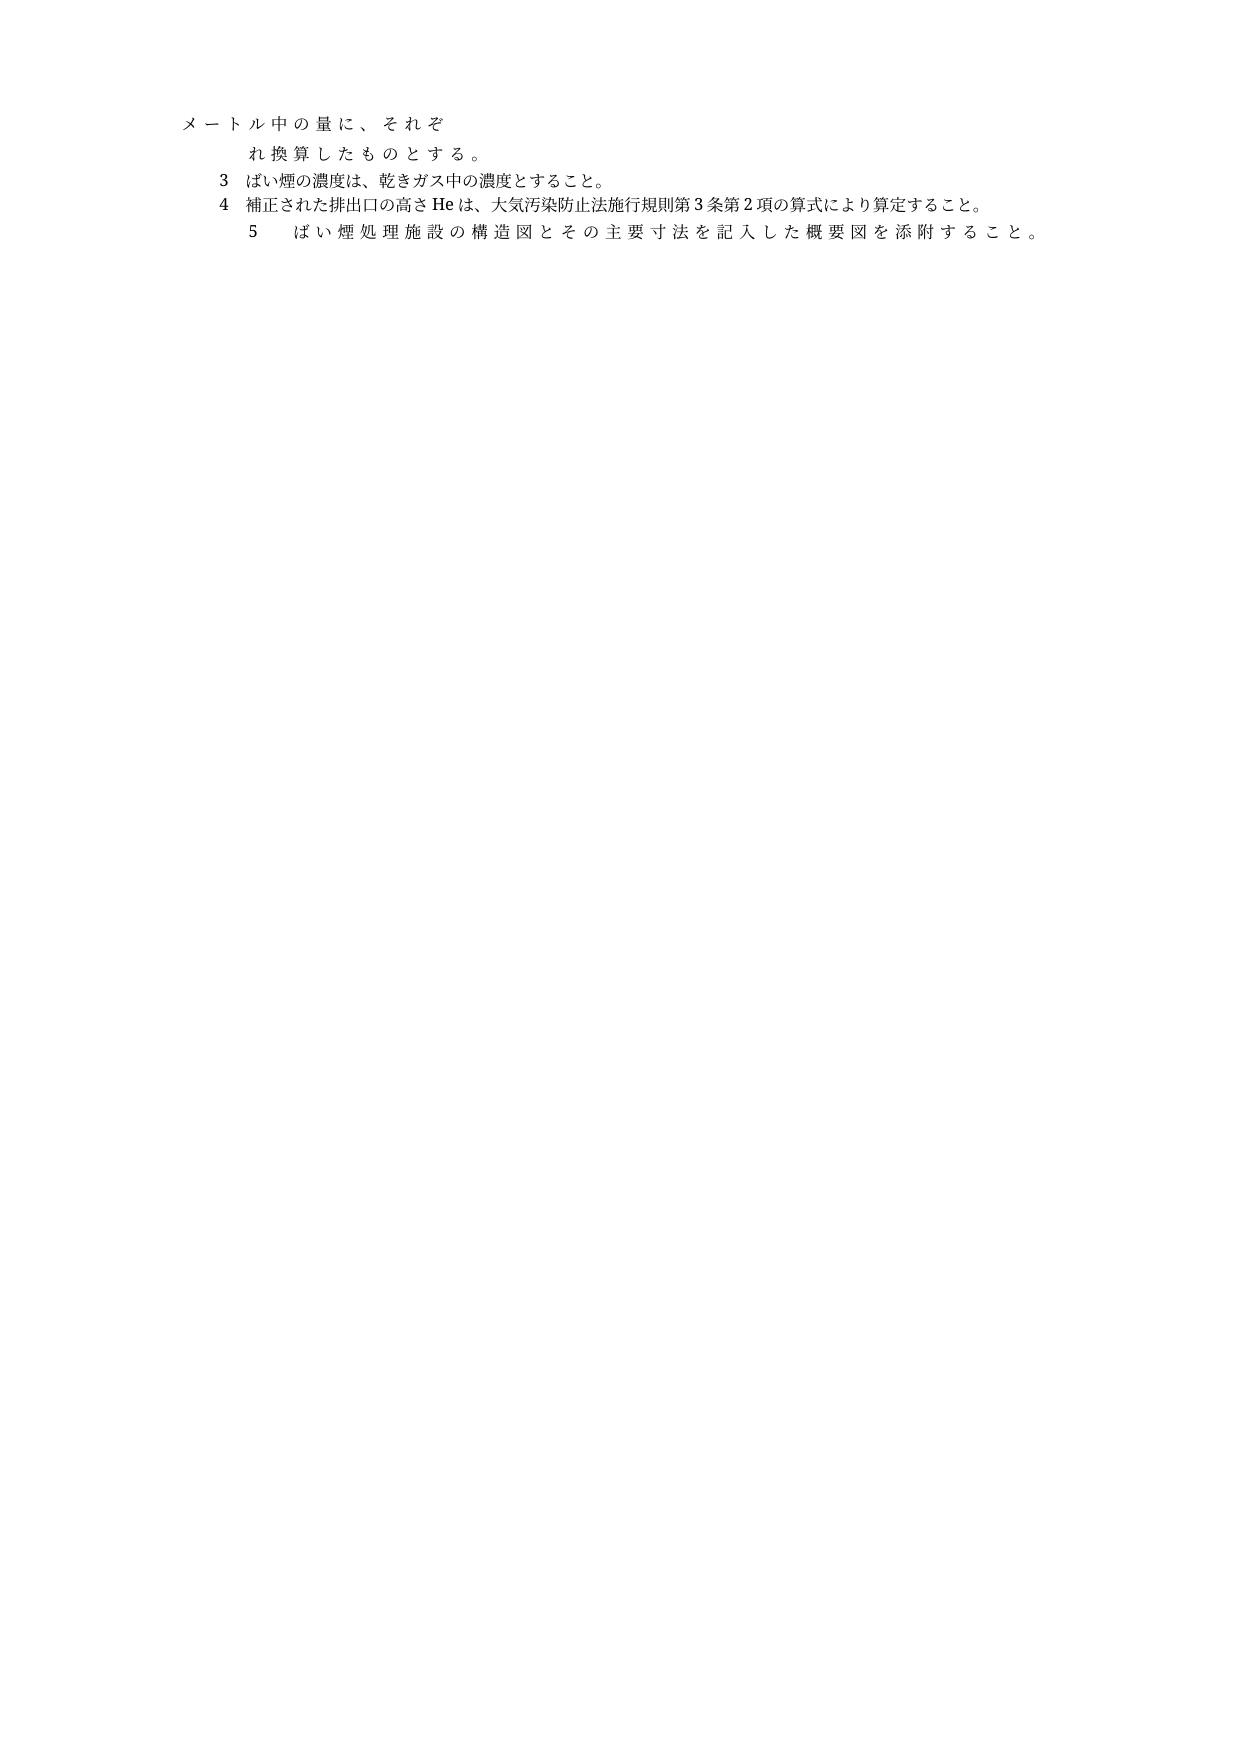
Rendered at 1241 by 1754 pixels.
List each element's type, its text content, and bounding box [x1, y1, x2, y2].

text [181, 108, 1118, 138]
text 4 補正された排出口の高さHeは、大気汚染防止法施行規則第3条第2項の算式により算定すること。 [181, 192, 1118, 216]
text れ換算したものとする。 [181, 138, 1118, 168]
text 5 ばい煙処理施設の構造図とその主要寸法を記入した概要図を添附すること。 [181, 216, 1118, 246]
text 3 ばい煙の濃度は、乾きガス中の濃度とすること。 [181, 168, 1118, 192]
